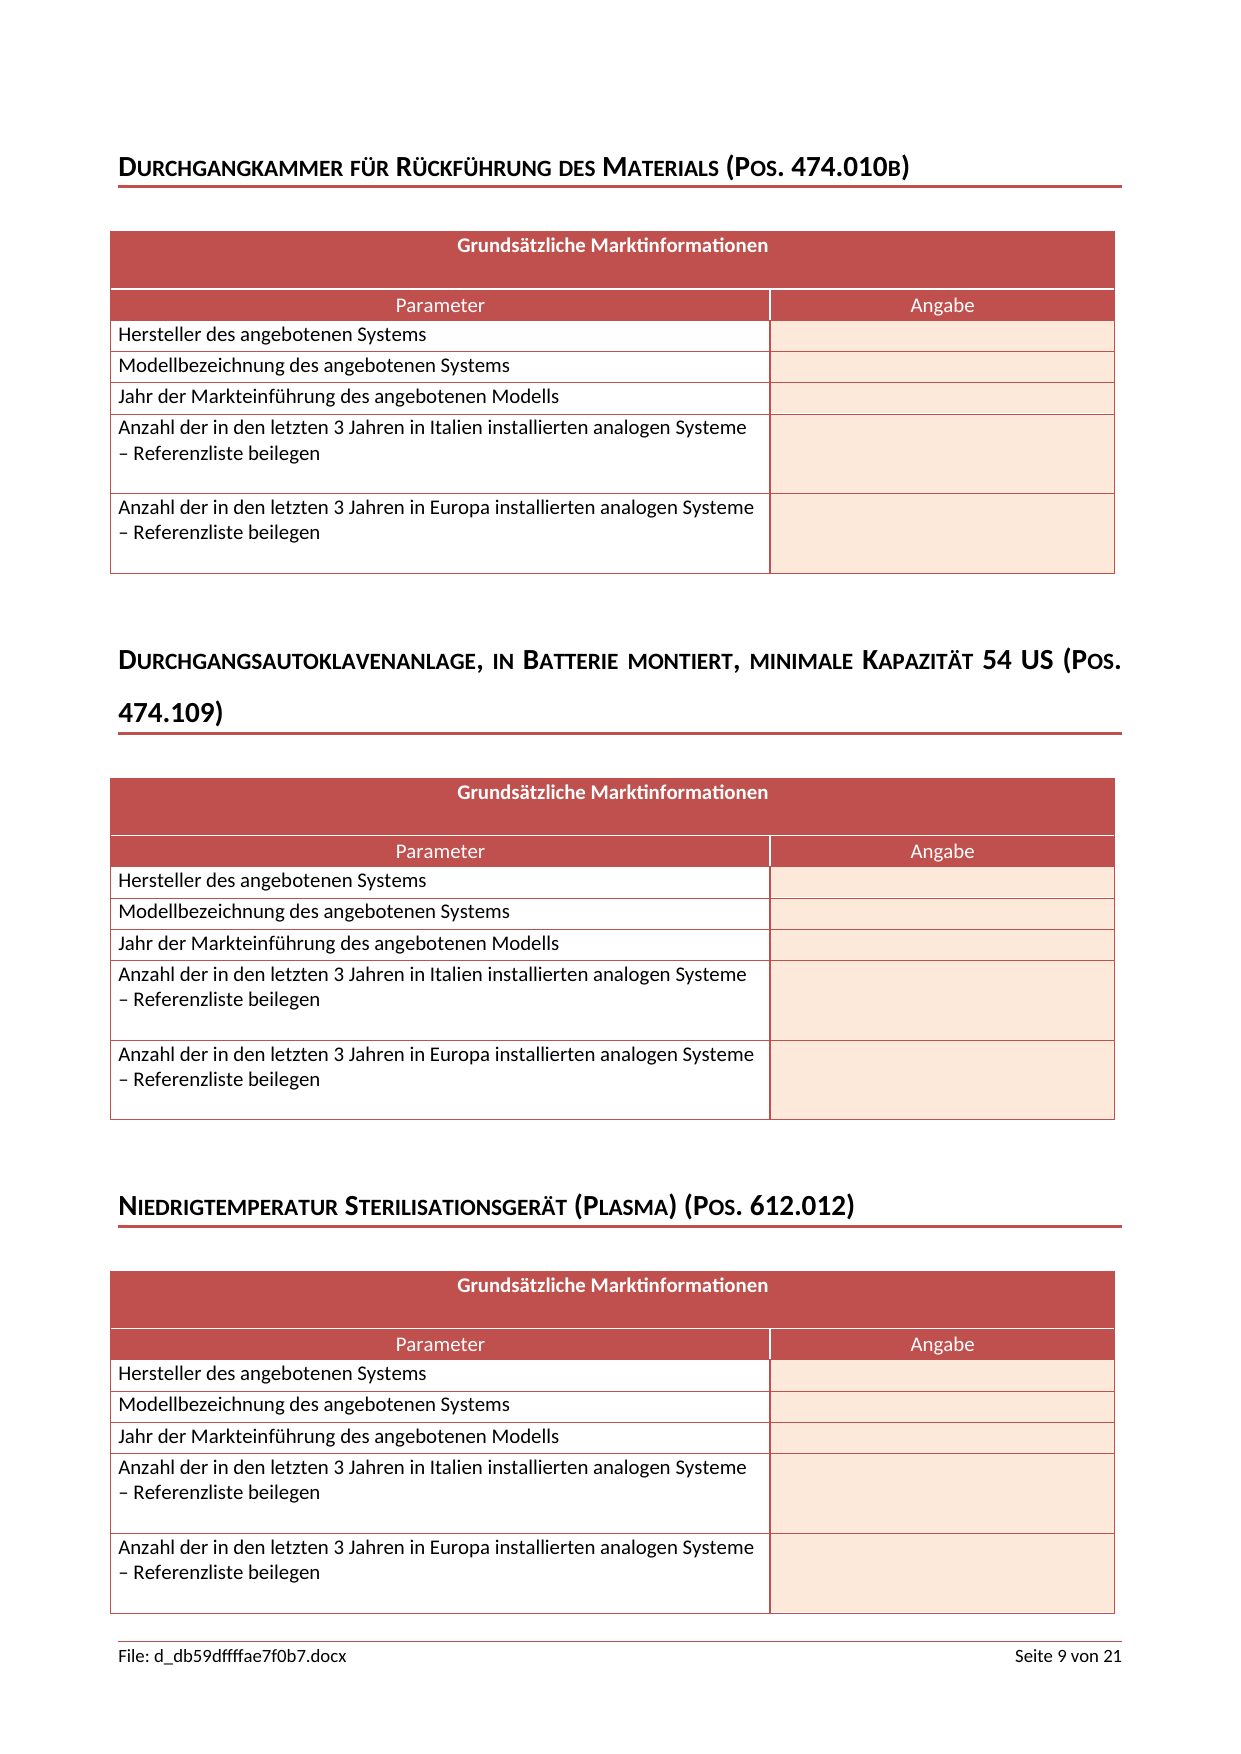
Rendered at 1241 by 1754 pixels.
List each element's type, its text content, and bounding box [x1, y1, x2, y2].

table_cell Angabe [771, 1329, 1114, 1359]
table_cell Anzahl der in den letzten 3 Jahren in Italien installierten analogen Systeme – Referenzliste beilegen [111, 961, 769, 1040]
table_cell Modellbezeichnung des angebotenen Systems [111, 352, 769, 382]
table_header Grundsätzliche Marktinformationen [111, 779, 1114, 835]
table_cell [771, 867, 1114, 897]
table_cell Modellbezeichnung des angebotenen Systems [111, 1392, 769, 1422]
table_cell Hersteller des angebotenen Systems [111, 1360, 769, 1391]
table_cell [771, 1041, 1114, 1119]
table_cell [771, 1423, 1114, 1453]
table_cell [771, 321, 1114, 351]
table_cell Jahr der Markteinführung des angebotenen Modells [111, 383, 769, 413]
table_cell Anzahl der in den letzten 3 Jahren in Italien installierten analogen Systeme – Referenzliste beilegen [111, 1454, 769, 1533]
table_cell [771, 1360, 1114, 1391]
table_cell Jahr der Markteinführung des angebotenen Modells [111, 930, 769, 960]
table_cell Parameter [111, 290, 769, 320]
table_cell [771, 899, 1114, 929]
table_cell Parameter [111, 836, 769, 866]
table_cell [771, 930, 1114, 960]
table_cell [771, 1534, 1114, 1612]
table_cell [771, 1392, 1114, 1422]
table_cell Anzahl der in den letzten 3 Jahren in Italien installierten analogen Systeme – Referenzliste beilegen [111, 415, 769, 493]
table_cell Angabe [771, 836, 1114, 866]
subtitle Durchgangsautoklavenanlage, in Batterie montiert, minimale Kapazität 54 US (Pos. 474.109) [118, 641, 1122, 732]
table_cell Angabe [771, 290, 1114, 320]
table_header Grundsätzliche Marktinformationen [111, 1272, 1114, 1328]
table_cell Modellbezeichnung des angebotenen Systems [111, 899, 769, 929]
table_cell Hersteller des angebotenen Systems [111, 867, 769, 897]
table_cell [771, 961, 1114, 1040]
table_header Grundsätzliche Marktinformationen [111, 233, 1114, 288]
table_cell Anzahl der in den letzten 3 Jahren in Europa installierten analogen Systeme – Referenzliste beilegen [111, 1041, 769, 1119]
table_cell Anzahl der in den letzten 3 Jahren in Europa installierten analogen Systeme – Referenzliste beilegen [111, 1534, 769, 1612]
table_cell Anzahl der in den letzten 3 Jahren in Europa installierten analogen Systeme – Referenzliste beilegen [111, 494, 769, 573]
table_cell [771, 352, 1114, 382]
table_cell [771, 383, 1114, 413]
table_cell [771, 494, 1114, 573]
table_cell Hersteller des angebotenen Systems [111, 321, 769, 351]
subtitle Niedrigtemperatur Sterilisationsgerät (Plasma) (Pos. 612.012) [118, 1187, 1122, 1225]
table_cell [771, 1454, 1114, 1533]
table_cell Jahr der Markteinführung des angebotenen Modells [111, 1423, 769, 1453]
table_cell Parameter [111, 1329, 769, 1359]
subtitle Durchgangkammer für Rückführung des Materials (Pos. 474.010b) [118, 148, 1122, 185]
table_cell [771, 415, 1114, 493]
